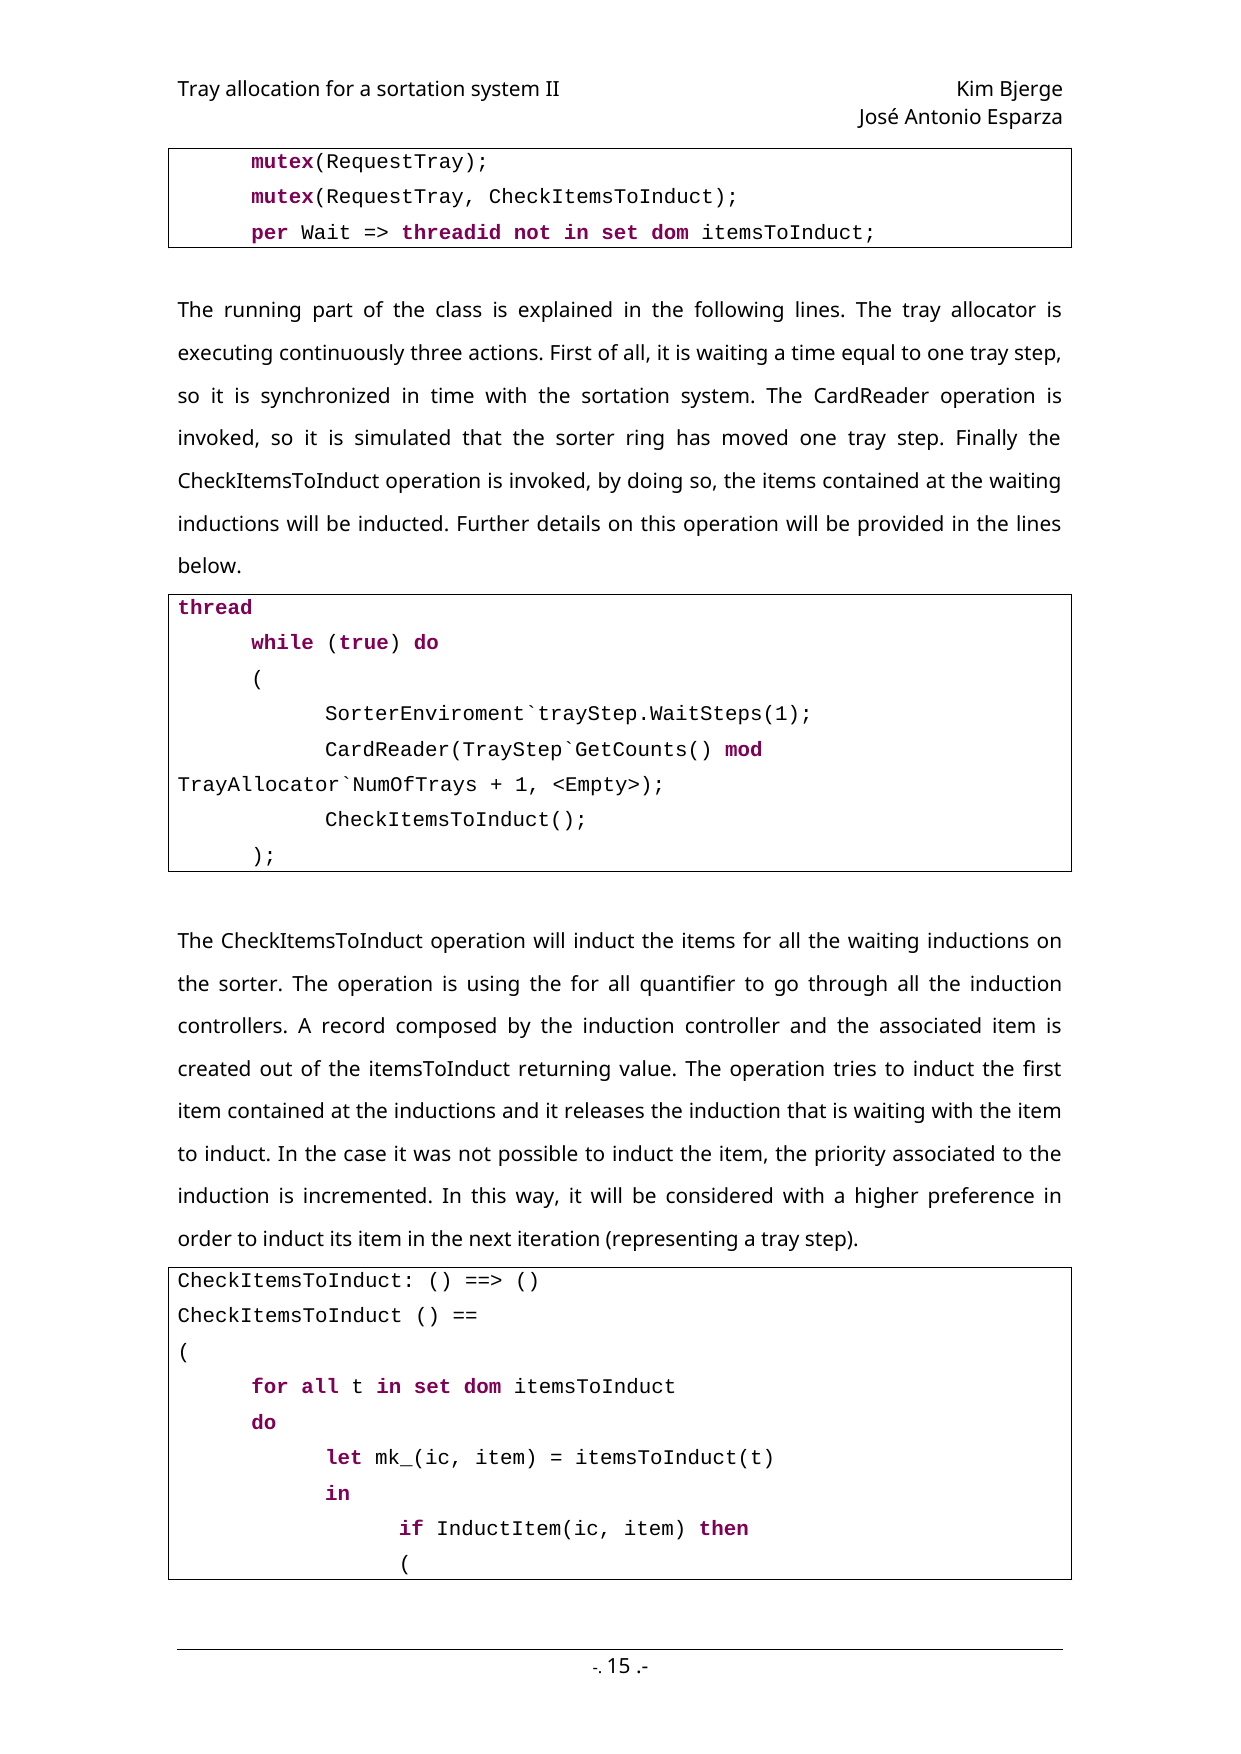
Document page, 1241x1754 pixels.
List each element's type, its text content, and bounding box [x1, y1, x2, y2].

text if InductItem(ic, item) then [169, 1515, 1071, 1542]
text thread [169, 595, 1071, 621]
text per Wait => threadid not in set dom itemsToInduct; [169, 218, 1071, 247]
text The running part of the class is explained in the following lines. The tray allocator is executing continuously three actions. First of all, it is waiting a time equal to one tray step, so it is synchronized in time with the sortation system. The CardReader operation is invoked, so it is simulated that the sorter ring has moved one tray step. Finally the CheckItemsToInduct operation is invoked, by doing so, the items contained at the waiting inductions will be inducted. Further details on this operation will be provided in the lines below. [177, 296, 1063, 580]
text mutex(RequestTray, CheckItemsToInduct); [169, 183, 1071, 210]
text while (true) do [169, 629, 1071, 656]
text ); [169, 842, 1071, 871]
text mutex(RequestTray); [169, 149, 1071, 174]
text CheckItemsToInduct(); [169, 806, 1071, 833]
text CheckItemsToInduct () == [169, 1302, 1071, 1329]
text ( [169, 1550, 1071, 1579]
text let mk_(ic, item) = itemsToInduct(t) [169, 1444, 1071, 1471]
text ( [169, 1338, 1071, 1364]
text for all t in set dom itemsToInduct [169, 1373, 1071, 1400]
text SorterEnviroment`trayStep.WaitSteps(1); [169, 700, 1071, 727]
text do [169, 1408, 1071, 1435]
text CheckItemsToInduct: () ==> () [169, 1268, 1071, 1294]
text The CheckItemsToInduct operation will induct the items for all the waiting inductions on the sorter. The operation is using the for all quantifier to go through all the induction controllers. A record composed by the induction controller and the associated item is created out of the itemsToInduct returning value. The operation tries to induct the first item contained at the inductions and it releases the induction that is waiting with the item to induct. In the case it was not possible to induct the item, the priority associated to the induction is incremented. In this way, it will be considered with a higher preference in order to induct its item in the next iteration (representing a tray step). [177, 926, 1063, 1253]
text CardReader(TrayStep`GetCounts() mod TrayAllocator`NumOfTrays + 1, <Empty>); [169, 736, 1071, 798]
text in [169, 1479, 1071, 1506]
text ( [169, 665, 1071, 691]
